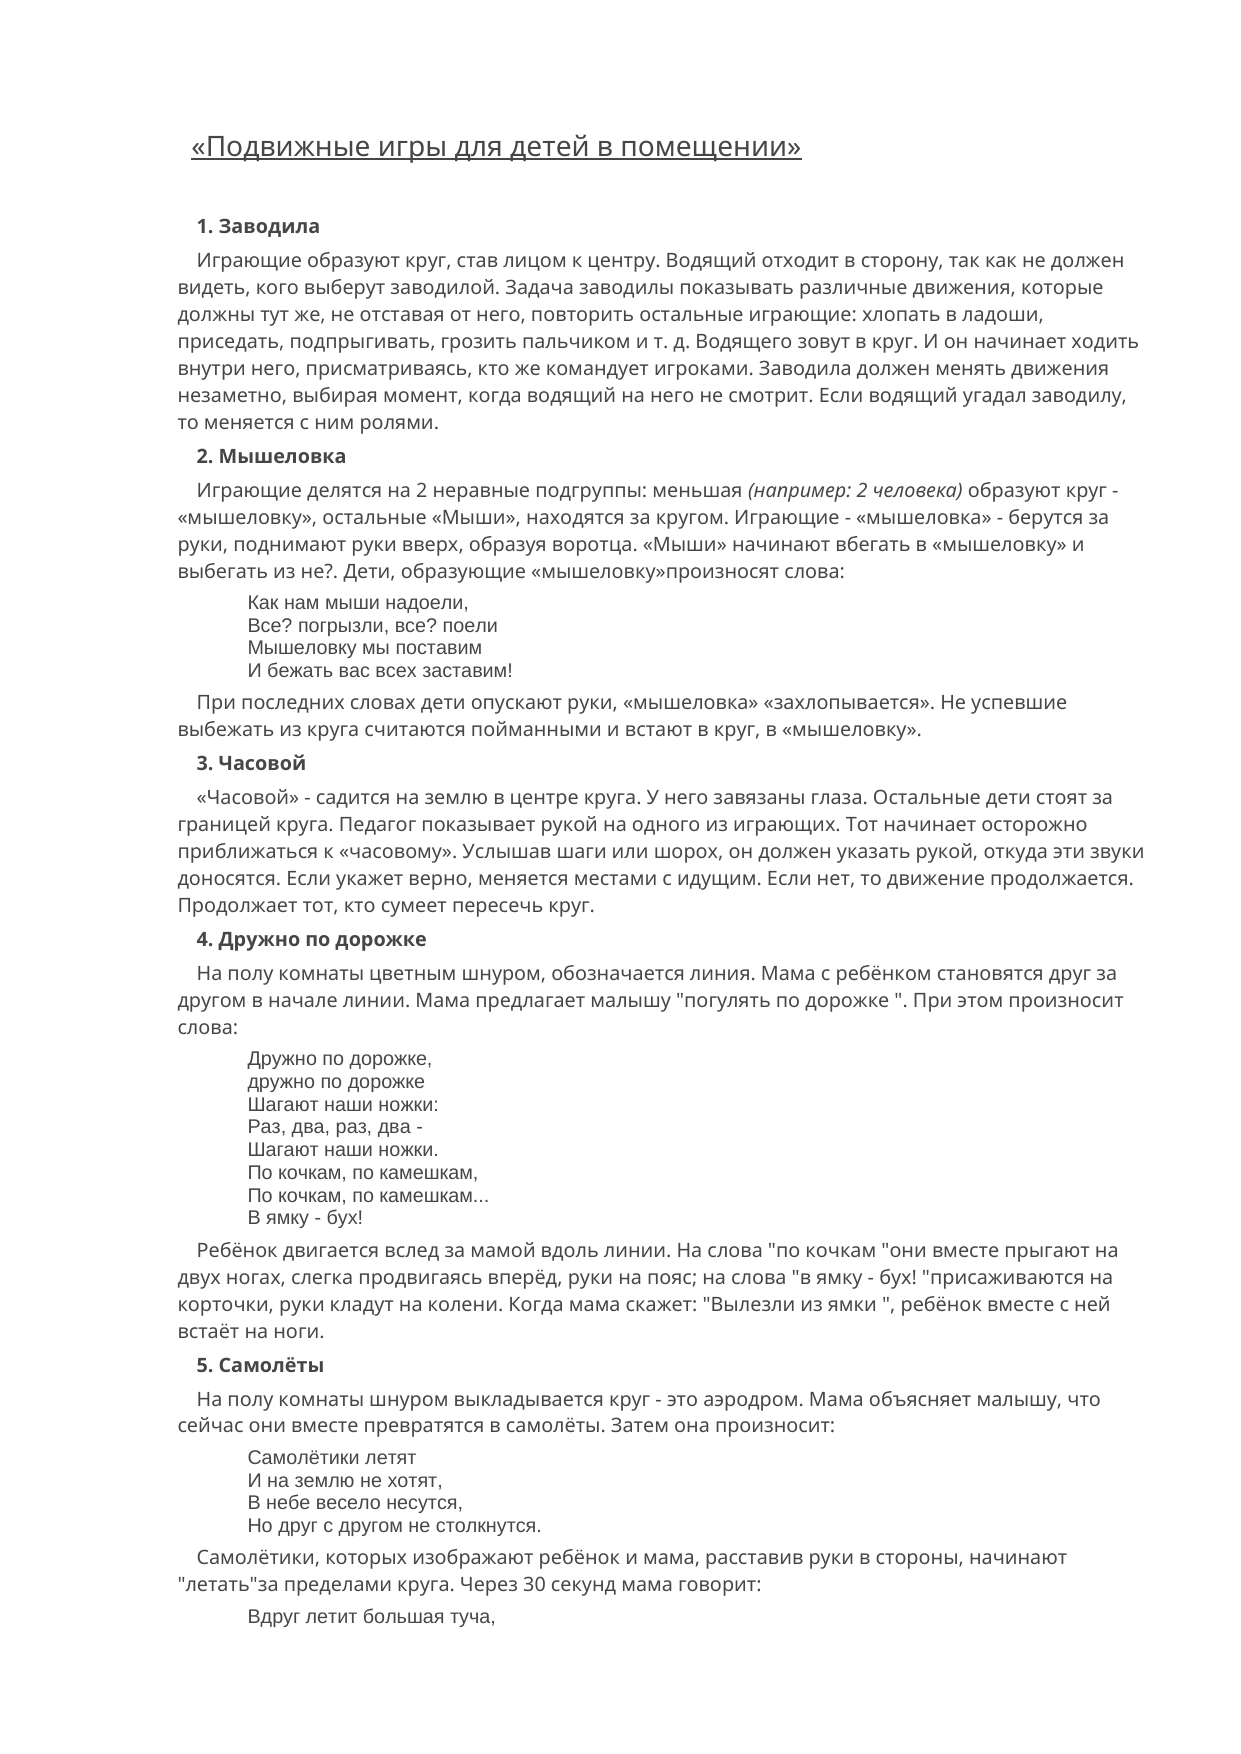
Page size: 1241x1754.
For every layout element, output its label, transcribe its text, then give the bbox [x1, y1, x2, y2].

text В небе весело несутся, [247, 1491, 1082, 1514]
text По кочкам, по камешкам, [247, 1161, 1082, 1183]
text Все? погрызли, все? поели [247, 613, 1082, 636]
text Играющие делятся на 2 неравные подгруппы: меньшая (например: 2 человека) образуют круг - «мышеловку», остальные «Мыши», находятся за кругом. Играющие - «мышеловка» - берутся за руки, поднимают руки вверх, образуя воротца. «Мыши» начинают вбегать в «мышеловку» и выбегать из не?. Дети, образующие «мышеловку»произносят слова: [177, 476, 1152, 584]
text И бежать вас всех заставим! [247, 659, 1082, 682]
text По кочкам, по камешкам... [247, 1183, 1082, 1206]
text Шагают наши ножки: [247, 1093, 1082, 1115]
text «Часовой» - садится на землю в центре круга. У него завязаны глаза. Остальные дети стоят за границей круга. Педагог показывает рукой на одного из играющих. Тот начинает осторожно приближаться к «часовому». Услышав шаги или шорох, он должен указать рукой, откуда эти звуки доносятся. Если укажет верно, меняется местами с идущим. Если нет, то движение продолжается. Продолжает тот, кто сумеет пересечь круг. [177, 783, 1152, 918]
text На полу комнаты цветным шнуром, обозначается линия. Мама с ребёнком становятся друг за другом в начале линии. Мама предлагает малышу "погулять по дорожке ". При этом произносит слова: [177, 959, 1152, 1040]
text 4. Дружно по дорожке [177, 925, 1152, 952]
text Самолётики, которых изображают ребёнок и мама, расставив руки в стороны, начинают "летать"за пределами круга. Через 30 секунд мама говорит: [177, 1543, 1152, 1597]
text 3. Часовой [177, 749, 1152, 777]
text Но друг с другом не столкнутся. [247, 1514, 1082, 1537]
text дружно по дорожке [247, 1070, 1082, 1093]
text Раз, два, раз, два - [247, 1115, 1082, 1138]
text 2. Мышеловка [177, 442, 1152, 469]
text В ямку - бух! [247, 1206, 1082, 1229]
text 1. Заводила [177, 212, 1152, 239]
text «Подвижные игры для детей в помещении» [191, 125, 1138, 164]
text Играющие образуют круг, став лицом к центру. Водящий отходит в сторону, так как не должен видеть, кого выберут заводилой. Задача заводилы показывать различные движения, которые должны тут же, не отставая от него, повторить остальные играющие: хлопать в ладоши, приседать, подпрыгивать, грозить пальчиком и т. д. Водящего зовут в круг. И он начинает ходить внутри него, присматриваясь, кто же командует игроками. Заводила должен менять движения незаметно, выбирая момент, когда водящий на него не смотрит. Если водящий угадал заводилу, то меняется с ним ролями. [177, 246, 1152, 435]
text Как нам мыши надоели, [247, 591, 1082, 613]
text И на землю не хотят, [247, 1468, 1082, 1491]
text 5. Самолёты [177, 1351, 1152, 1378]
text Шагают наши ножки. [247, 1138, 1082, 1161]
text Мышеловку мы поставим [247, 636, 1082, 659]
text На полу комнаты шнуром выкладывается круг - это аэродром. Мама объясняет малышу, что сейчас они вместе превратятся в самолёты. Затем она произносит: [177, 1385, 1152, 1439]
text Вдруг летит большая туча, [247, 1604, 1082, 1627]
text Самолётики летят [247, 1446, 1082, 1468]
text При последних словах дети опускают руки, «мышеловка» «захлопывается». Не успевшие выбежать из круга считаются пойманными и встают в круг, в «мышеловку». [177, 689, 1152, 743]
text Ребёнок двигается вслед за мамой вдоль линии. На слова "по кочкам "они вместе прыгают на двух ногах, слегка продвигаясь вперёд, руки на пояс; на слова "в ямку - бух! "присаживаются на корточки, руки кладут на колени. Когда мама скажет: "Вылезли из ямки ", ребёнок вместе с ней встаёт на ноги. [177, 1236, 1152, 1344]
text Дружно по дорожке, [247, 1047, 1082, 1070]
